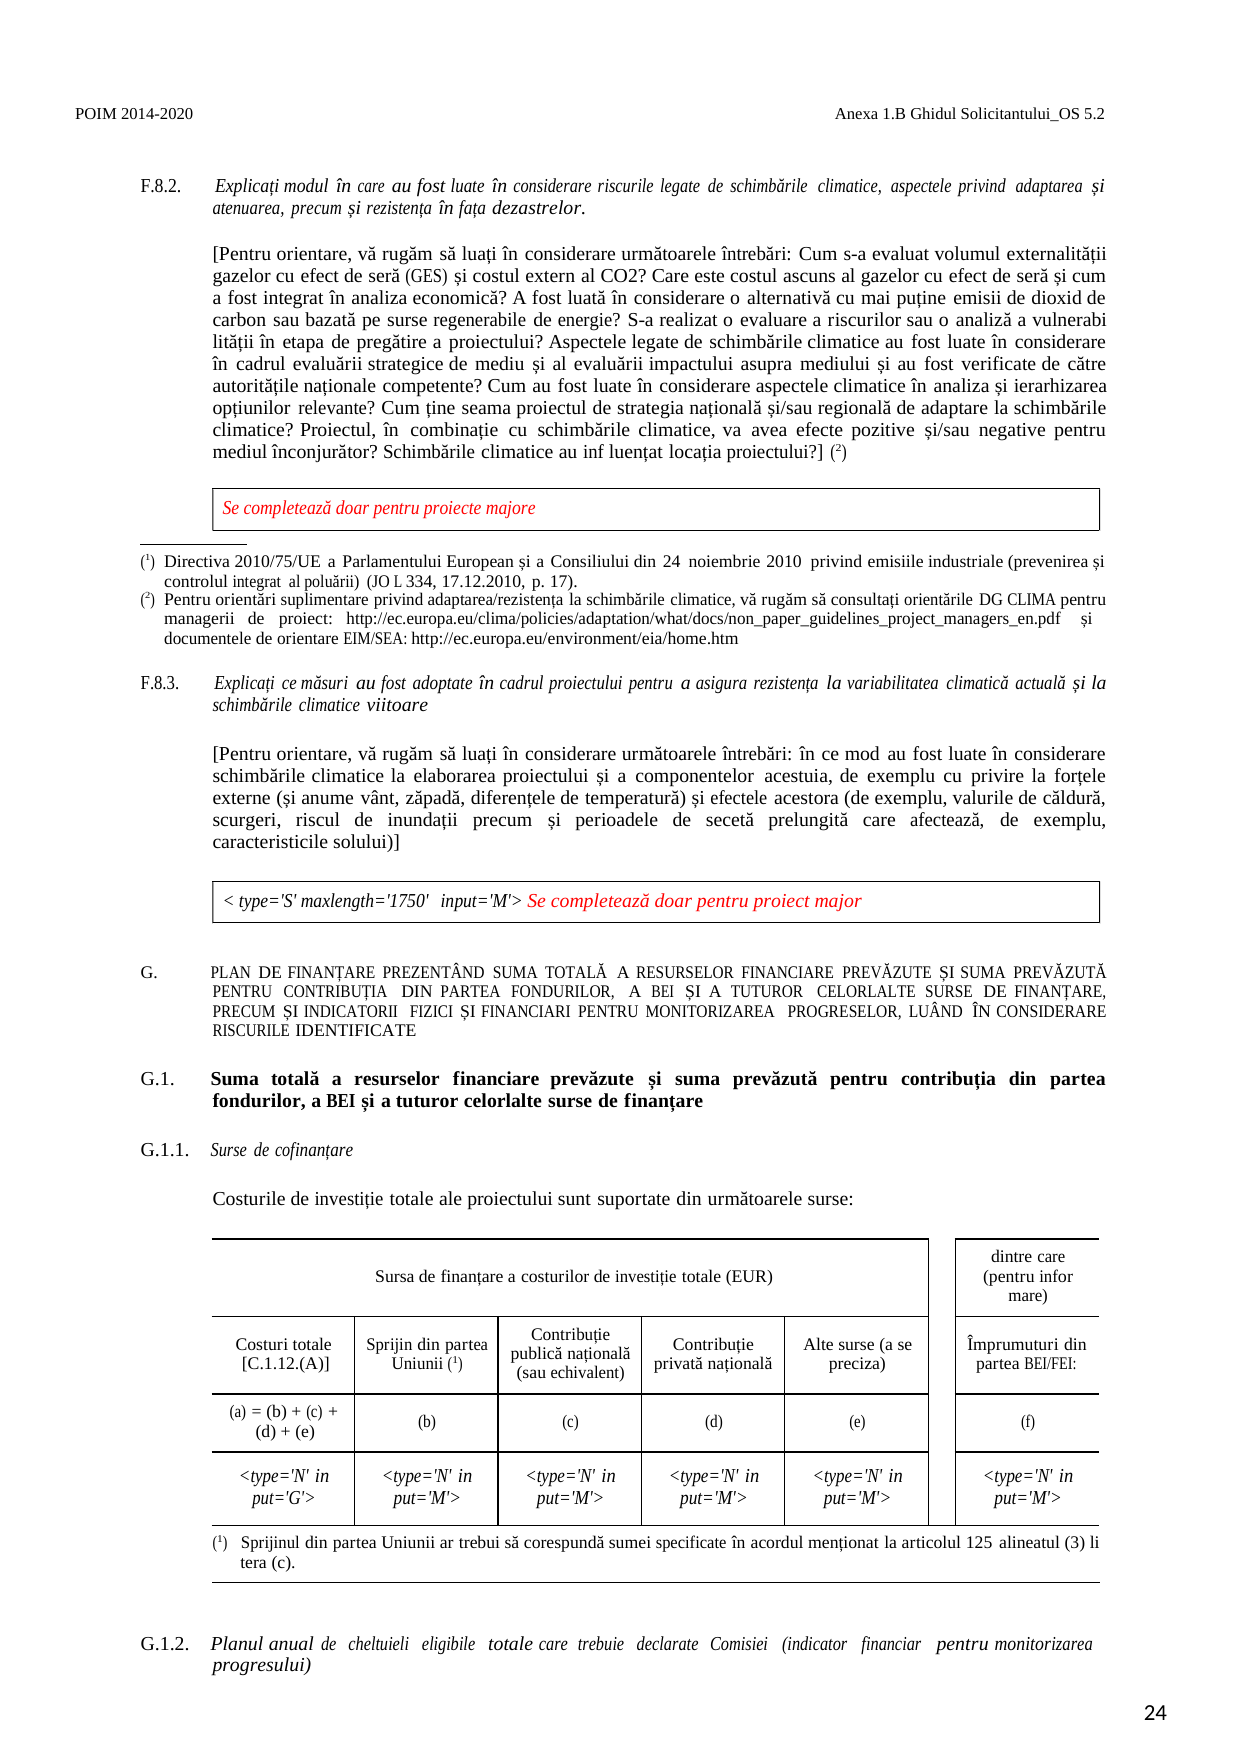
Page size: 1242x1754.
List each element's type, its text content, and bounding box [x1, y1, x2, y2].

text F.8.2. Explicați modul în care au fost luate în considerare riscurile legate de schimbările climatice, aspectele privind adaptarea și atenuarea, precum și rezistența în fața dezastrelor. [140, 175, 1107, 218]
text F.8.3. Explicați ce măsuri au fost adoptate în cadrul proiectului pentru a asigura rezistența la variabilitatea climatică actuală și la schimbările climatice viitoare [140, 672, 1107, 716]
table_cell (f) [956, 1395, 1099, 1451]
text Costurile de investiție totale ale proiectului sunt suportate din următoarele surse: [212, 1188, 858, 1210]
text documentele de orientare EIM/SEA: http://ec.europa.eu/environment/eia/home.htm [164, 628, 1169, 648]
table_cell Sprijin din partea Uniunii (1) [355, 1317, 497, 1393]
table_cell Costuri totale [C.1.12.(A)] [212, 1317, 354, 1393]
table_cell Contribuție privată națională [642, 1317, 784, 1393]
table_cell (a) = (b) + (c) + (d) + (e) [212, 1395, 354, 1451]
text managerii de proiect: http://ec.europa.eu/clima/policies/adaptation/what/docs/non_paper_guidelines_project_managers_en.pdf și [164, 609, 1169, 628]
table_cell Alte surse (a se preciza) [785, 1317, 928, 1393]
text (2) Pentru orientări suplimentare privind adaptarea/rezistența la schimbările climatice, vă rugăm să consultați orientările DG CLIMA pentru [140, 591, 1169, 609]
table_cell (e) [785, 1395, 928, 1451]
text G.1.1. Surse de cofinanțare [140, 1138, 1169, 1161]
table_cell (b) [355, 1395, 497, 1451]
table_cell Contribuție publică națională (sau echivalent) [499, 1317, 641, 1393]
table_header dintre care (pentru infor­ mare) [956, 1240, 1099, 1316]
table_cell <type='N' in­ put='M'> [642, 1453, 784, 1525]
text (1) Sprijinul din partea Uniunii ar trebui să corespundă sumei specificate în acordul menționat la articolul 125 alineatul (3) li­ [212, 1532, 1107, 1553]
table_header Sursa de finanțare a costurilor de investiție totale (EUR) [212, 1240, 928, 1316]
table_cell <type='N' in­ put='M'> [355, 1453, 497, 1525]
table_cell <type='N' in­ put='M'> [956, 1453, 1099, 1525]
text Se completează doar pentru proiecte majore [222, 496, 680, 519]
text G.1.2. Planul anual de cheltuieli eligibile totale care trebuie declarate Comisiei (indicator financiar pentru monitorizarea progresului) [140, 1632, 1107, 1676]
text G. PLAN DE FINANȚARE PREZENTÂND SUMA TOTALĂ A RESURSELOR FINANCIARE PREVĂZUTE ȘI SUMA PREVĂZUTĂ PENTRU CONTRIBUȚIA DIN PARTEA FONDURILOR, A BEI ȘI A TUTUROR CELORLALTE SURSE DE FINANȚARE, PRECUM ȘI INDICATORII FIZICI ȘI FINANCIARI PENTRU MONITORIZAREA PROGRESELOR, LUÂND ÎN CONSIDERARE RISCURILE IDENTIFICATE [140, 963, 1107, 1040]
table_cell (d) [642, 1395, 784, 1451]
text [Pentru orientare, vă rugăm să luați în considerare următoarele întrebări: în ce mod au fost luate în considerare schimbările climatice la elaborarea proiectului și a componentelor acestuia, de exemplu cu privire la forțele externe (și anume vânt, zăpadă, diferențele de temperatură) și efectele acestora (de exemplu, valurile de căldură, scurgeri, riscul de inundații precum și perioadele de secetă prelungită care afectează, de exemplu, caracteristicile solului)] [212, 743, 1107, 852]
table_cell <type='N' in­ put='M'> [785, 1453, 928, 1525]
text < type='S' maxlength='1750' input='M'> Se completează doar pentru proiect major [222, 889, 976, 912]
table_cell Împrumuturi din partea BEI/FEI: [956, 1317, 1099, 1393]
table_cell <type='N' in­ put='G'> [212, 1453, 354, 1525]
text G.1. Suma totală a resurselor financiare prevăzute și suma prevăzută pentru contribuția din partea fondurilor, a BEI și a tuturor celorlalte surse de finanțare [140, 1068, 1107, 1112]
text (1) Directiva 2010/75/UE a Parlamentului European și a Consiliului din 24 noiembrie 2010 privind emisiile industriale (prevenirea și controlul integrat al poluării) (JO L 334, 17.12.2010, p. 17). [140, 552, 1106, 591]
table_cell <type='N' in­ put='M'> [499, 1453, 641, 1525]
table_cell (c) [499, 1395, 641, 1451]
text tera (c). [240, 1553, 1169, 1572]
text [Pentru orientare, vă rugăm să luați în considerare următoarele întrebări: Cum s-a evaluat volumul externalității gazelor cu efect de seră (GES) și costul extern al CO2? Care este costul ascuns al gazelor cu efect de seră și cum a fost integrat în analiza economică? A fost luată în considerare o alternativă cu mai puține emisii de dioxid de carbon sau bazată pe surse regenerabile de energie? S-a realizat o evaluare a riscurilor sau o analiză a vulnerabi­ lității în etapa de pregătire a proiectului? Aspectele legate de schimbările climatice au fost luate în considerare în cadrul evaluării strategice de mediu și al evaluării impactului asupra mediului și au fost verificate de către autoritățile naționale competente? Cum au fost luate în considerare aspectele climatice în analiza și ierarhizarea opțiunilor relevante? Cum ține seama proiectul de strategia națională și/sau regională de adaptare la schimbările climatice? Proiectul, în combinație cu schimbările climatice, va avea efecte pozitive și/sau negative pentru mediul înconjurător? Schimbările climatice au inf luențat locația proiectului?] (2) [212, 243, 1107, 462]
table_header [929, 1238, 955, 1525]
